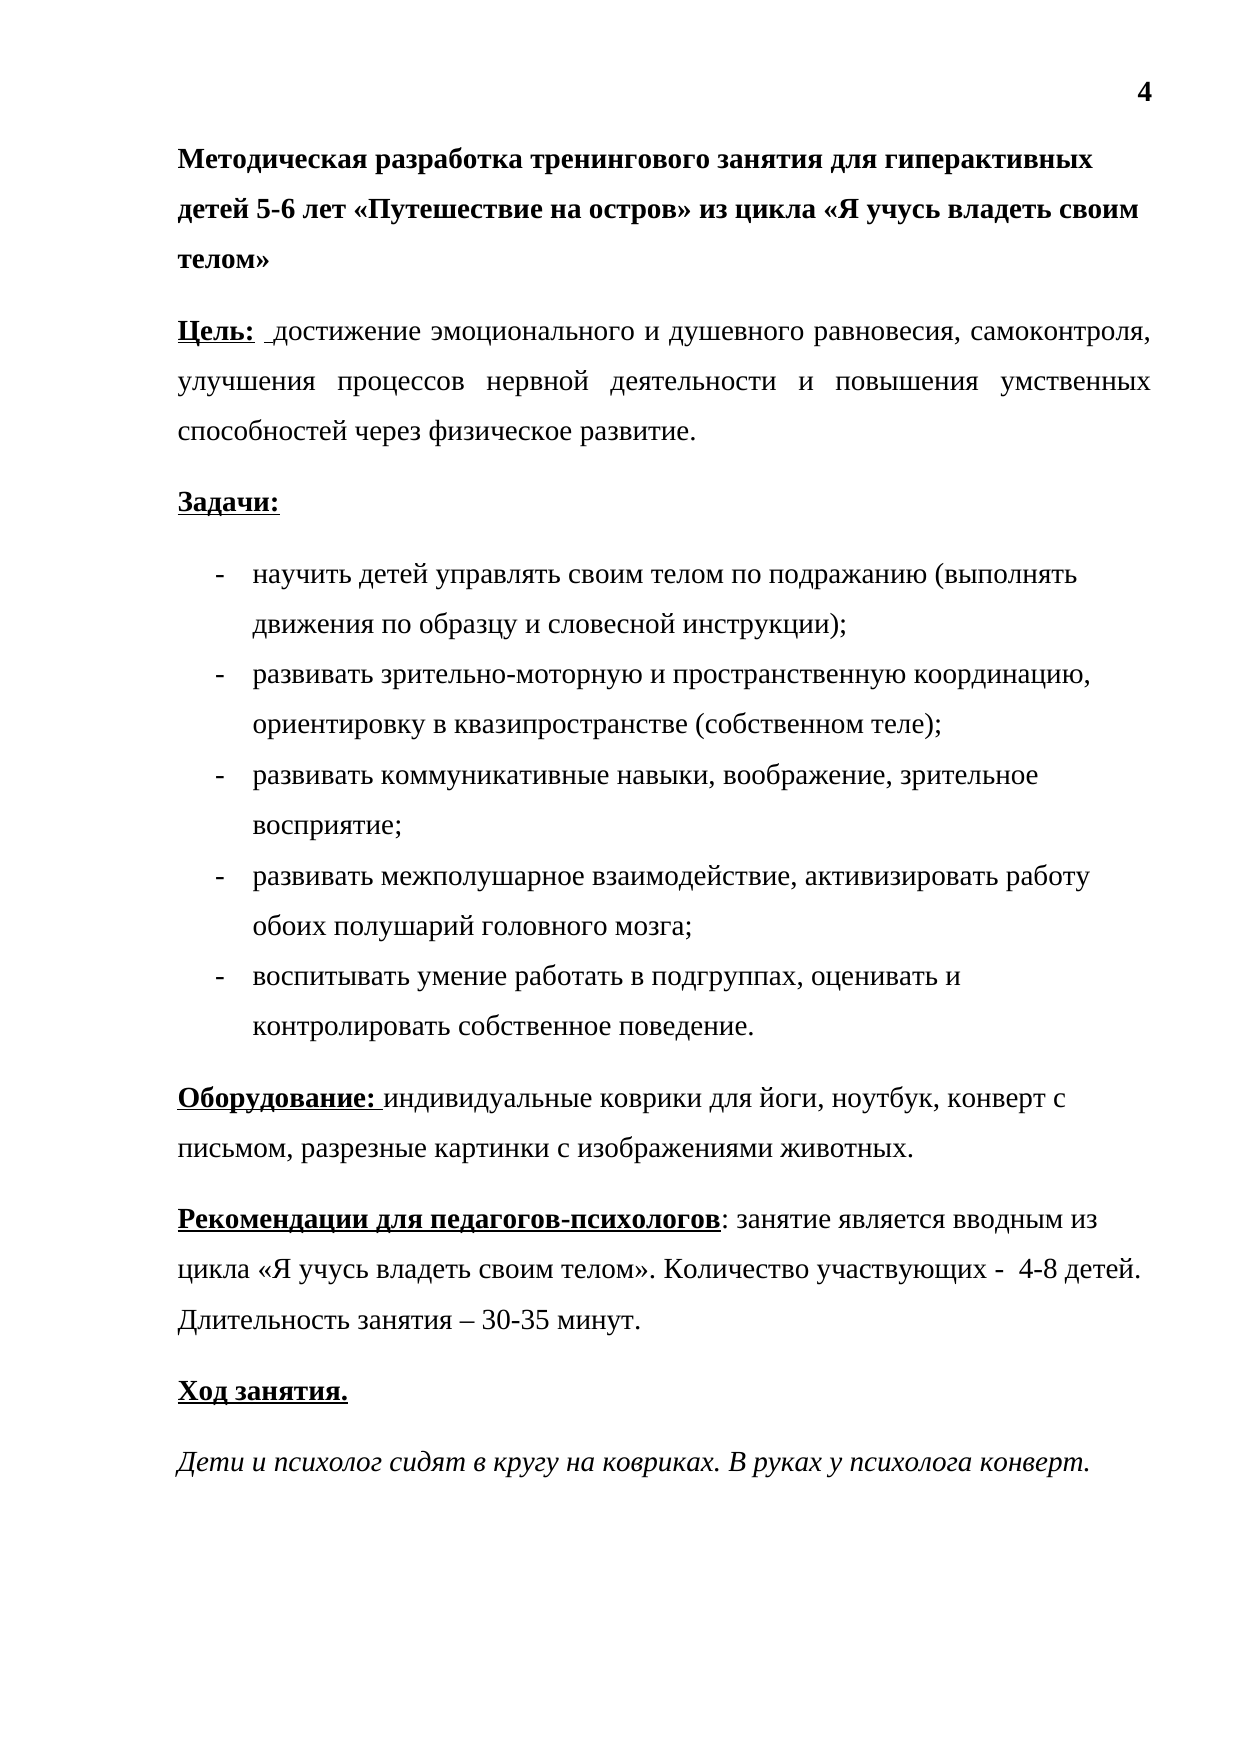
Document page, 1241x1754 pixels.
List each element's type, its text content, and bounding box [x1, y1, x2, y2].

text Методическая разработка тренингового занятия для гиперактивных детей 5-6 лет «Путешествие на остров» из цикла «Я учусь владеть своим телом» [177, 141, 1152, 275]
text Цель: достижение эмоционального и душевного равновесия, самоконтроля, улучшения процессов нервной деятельности и повышения умственных способностей через физическое развитие. [177, 313, 1152, 447]
list развивать межполушарное взаимодействие, активизировать работу обоих полушарий головного мозга; [215, 858, 1152, 941]
list развивать зрительно-моторную и пространственную координацию, ориентировку в квазипространстве (собственном теле); [215, 656, 1152, 740]
text Рекомендации для педагогов-психологов: занятие является вводным из цикла «Я учусь владеть своим телом». Количество участвующих - 4-8 детей. Длительность занятия – 30-35 минут. [177, 1201, 1152, 1335]
list развивать коммуникативные навыки, воображение, зрительное восприятие; [215, 757, 1152, 841]
text Ход занятия. [177, 1373, 1152, 1406]
list воспитывать умение работать в подгруппах, оценивать и контролировать собственное поведение. [215, 958, 1152, 1042]
text Оборудование: индивидуальные коврики для йоги, ноутбук, конверт с письмом, разрезные картинки с изображениями животных. [177, 1080, 1152, 1163]
list научить детей управлять своим телом по подражанию (выполнять движения по образцу и словесной инструкции); [215, 556, 1152, 639]
text Дети и психолог сидят в кругу на ковриках. В руках у психолога конверт. [177, 1444, 1152, 1478]
text Задачи: [177, 484, 1152, 518]
